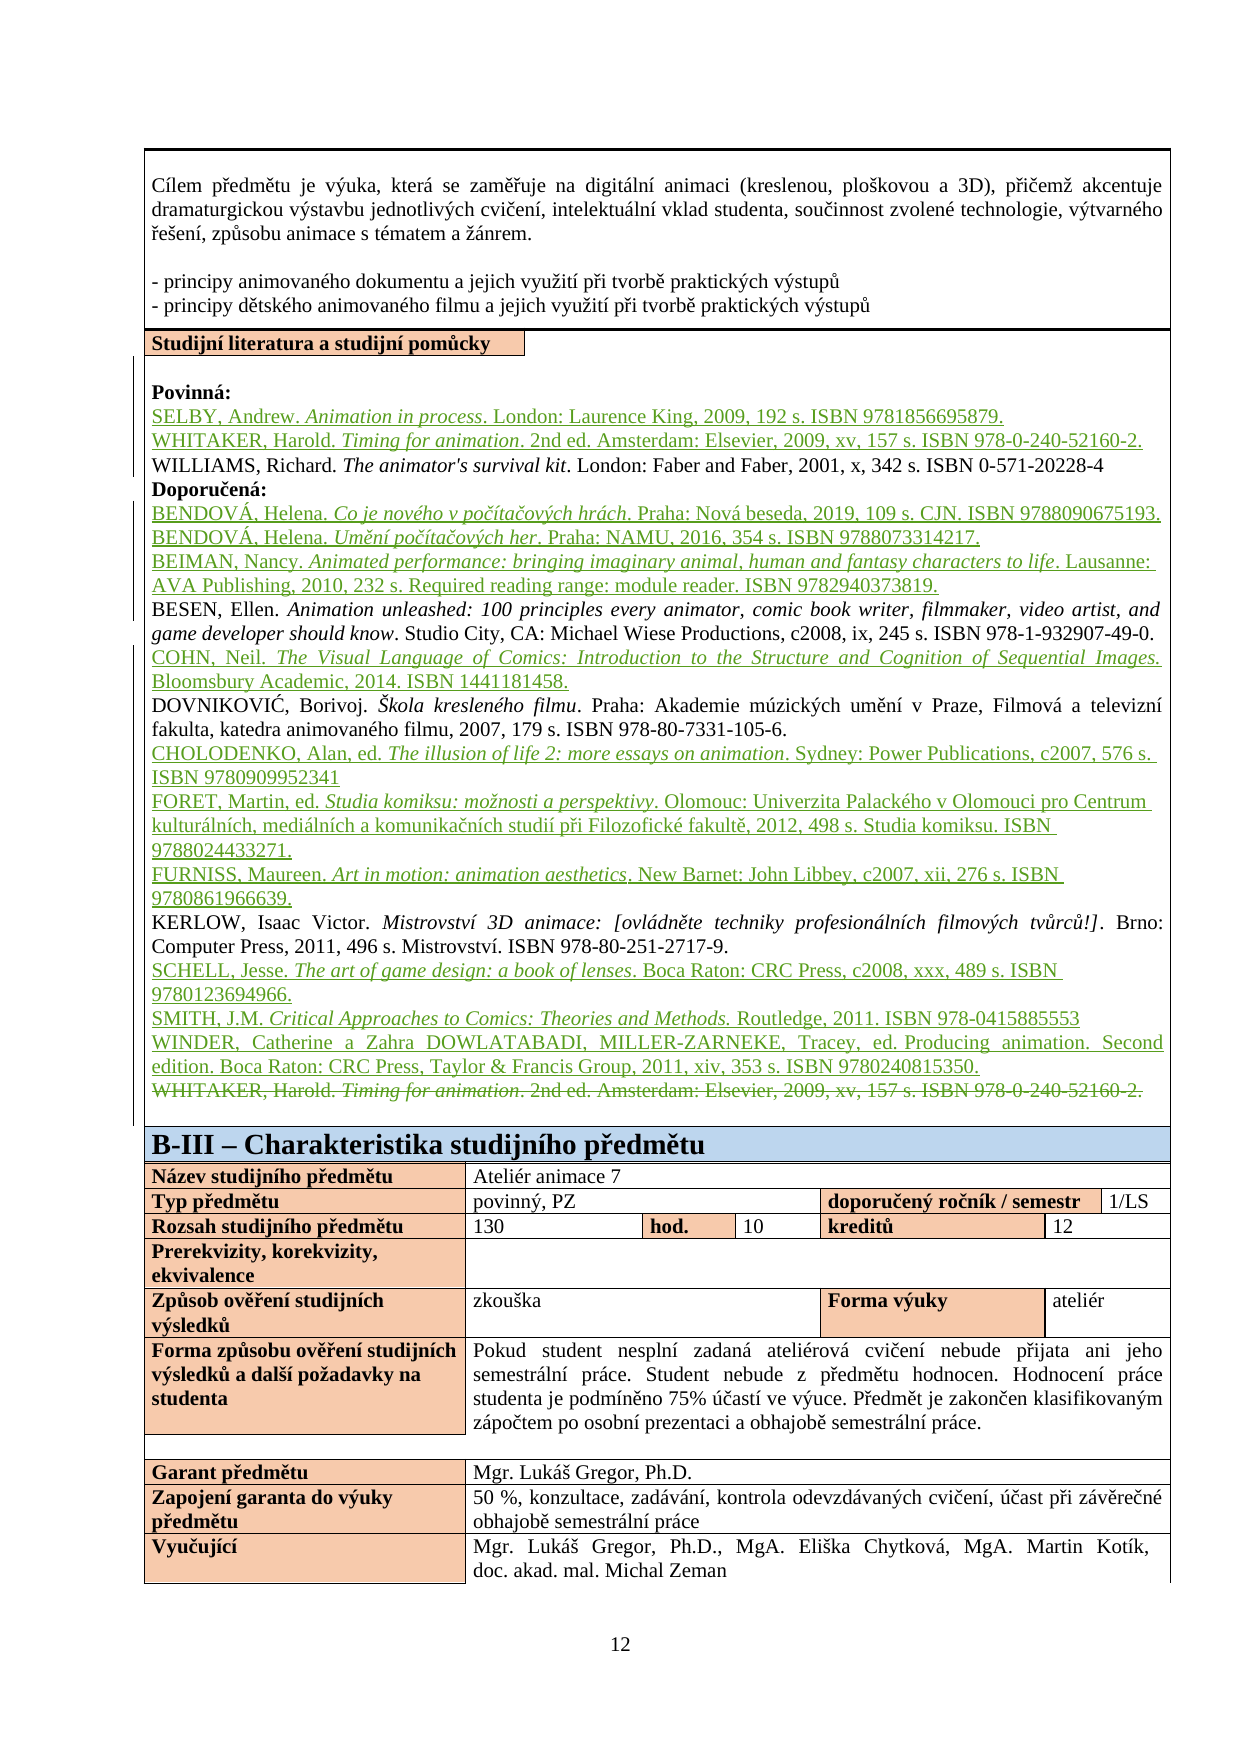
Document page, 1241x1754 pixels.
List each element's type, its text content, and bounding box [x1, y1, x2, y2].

table_cell Zapojení garanta do výuky předmětu [145, 1485, 465, 1533]
table_cell kreditů [821, 1214, 1044, 1238]
table_cell 12 [1046, 1214, 1170, 1238]
table_cell Mgr. Lukáš Gregor, Ph.D. [466, 1460, 1170, 1484]
table_cell ateliér [1046, 1289, 1170, 1337]
table_cell 10 [736, 1214, 820, 1238]
table_cell Studijní literatura a studijní pomůcky [145, 331, 524, 355]
table_cell Mgr. Lukáš Gregor, Ph.D., MgA. Eliška Chytková, MgA. Martin Kotík, doc. akad. mal. Michal Zeman [466, 1534, 1170, 1582]
table_cell Povinná: WILLIAMS, Richard. The animator's survival kit. London: Faber and Faber, 2001, x, 342 s. ISBN 0-571-20228-4 Doporučená: BESEN, Ellen. Animation unleashed: 100 principles every animator, comic book writer, filmmaker, video artist, and game developer should know. Studio City, CA: Michael Wiese Productions, c2008, ix, 245 s. ISBN 978-1-932907-49-0. DOVNIKOVIĆ, Borivoj. Škola kresleného filmu. Praha: Akademie múzických umění v Praze, Filmová a televizní fakulta, katedra animovaného filmu, 2007, 179 s. ISBN 978-80-7331-105-6. KERLOW, Isaac Victor. Mistrovství 3D animace: [ovládněte techniky profesionálních filmových tvůrců!]. Brno: Computer Press, 2011, 496 s. Mistrovství. ISBN 978-80-251-2717-9. [145, 355, 1170, 1126]
table_cell [525, 331, 1170, 355]
table_cell 50 %, konzultace, zadávání, kontrola odevzdávaných cvičení, účast při závěrečné obhajobě semestrální práce [466, 1485, 1170, 1533]
table_cell B-III – Charakteristika studijního předmětu [145, 1127, 1170, 1161]
table_cell [466, 1239, 1170, 1287]
table_cell Cílem předmětu je výuka, která se zaměřuje na digitální animaci (kreslenou, ploškovou a 3D), přičemž akcentuje dramaturgickou výstavbu jednotlivých cvičení, intelektuální vklad studenta, součinnost zvolené technologie, výtvarného řešení, způsobu animace s tématem a žánrem. - principy animovaného dokumentu a jejich využití při tvorbě praktických výstupů - principy dětského animovaného filmu a jejich využití při tvorbě praktických výstupů [145, 151, 1170, 328]
table_cell 1/LS [1102, 1189, 1170, 1213]
table_cell Prerekvizity, korekvizity, ekvivalence [145, 1239, 465, 1287]
table_cell Vyučující [145, 1534, 465, 1582]
table_cell Typ předmětu [145, 1189, 465, 1213]
table_cell Název studijního předmětu [145, 1164, 465, 1188]
table_cell Způsob ověření studijních výsledků [145, 1289, 465, 1337]
table_cell Forma výuky [821, 1289, 1044, 1337]
table_cell hod. [643, 1214, 735, 1238]
table_cell 130 [466, 1214, 642, 1238]
table_cell doporučený ročník / semestr [821, 1189, 1101, 1213]
table_cell zkouška [466, 1289, 820, 1337]
table_cell povinný, PZ [466, 1189, 820, 1213]
table_cell Garant předmětu [145, 1460, 465, 1484]
table_cell [145, 1434, 1170, 1459]
table_cell Rozsah studijního předmětu [145, 1214, 465, 1238]
table_cell Ateliér animace 7 [466, 1164, 1170, 1188]
table_cell Pokud student nesplní zadaná ateliérová cvičení nebude přijata ani jeho semestrální práce. Student nebude z předmětu hodnocen. Hodnocení práce studenta je podmíněno 75% účastí ve výuce. Předmět je zakončen klasifikovaným zápočtem po osobní prezentaci a obhajobě semestrální práce. [466, 1338, 1170, 1434]
table_cell Forma způsobu ověření studijních výsledků a další požadavky na studenta [145, 1338, 465, 1434]
